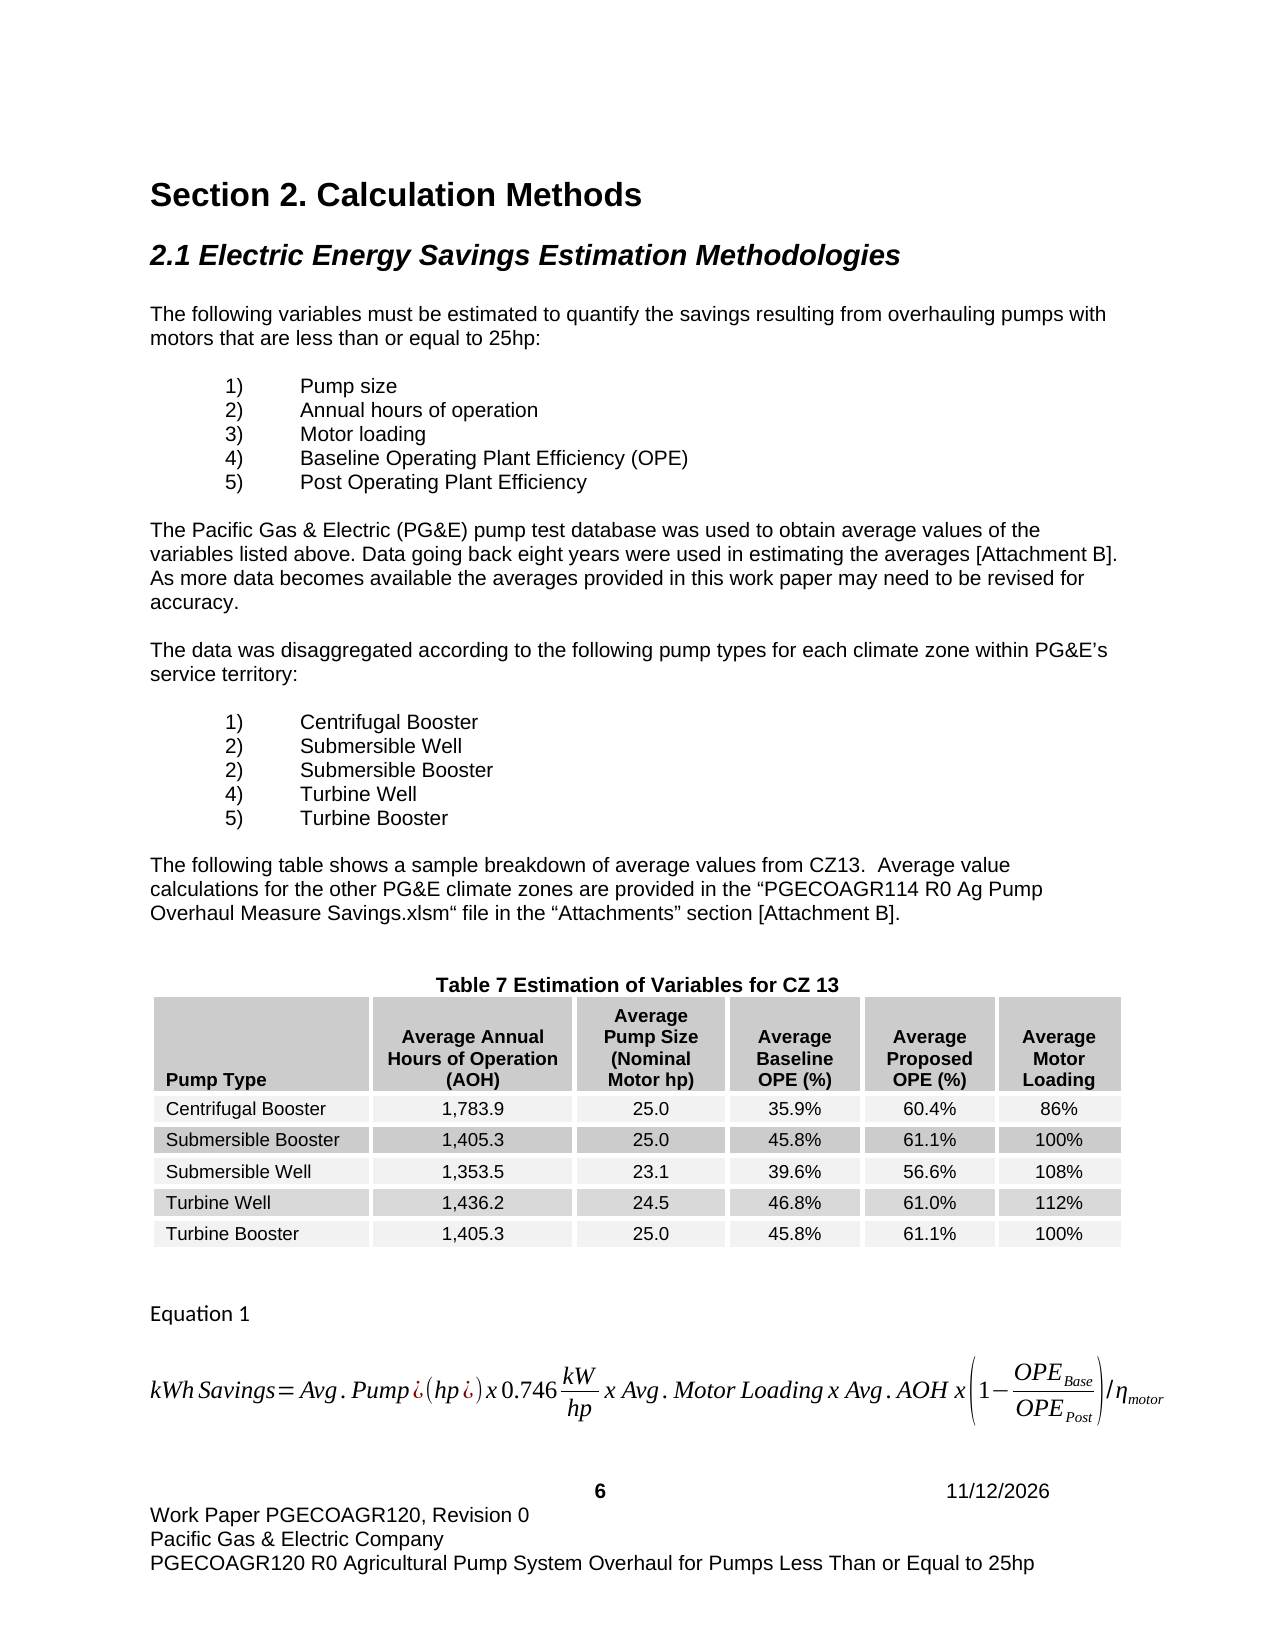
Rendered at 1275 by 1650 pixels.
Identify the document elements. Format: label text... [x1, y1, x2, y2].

text 2) Annual hours of operation [225, 398, 1125, 422]
table_header Average Motor Loading [999, 997, 1121, 1091]
table_cell 35.9% [730, 1096, 860, 1122]
table_cell 25.0 [577, 1096, 725, 1122]
table_cell 60.4% [865, 1096, 995, 1122]
table_cell 61.0% [865, 1189, 995, 1216]
text Table 7 Estimation of Variables for CZ 13 [150, 973, 1125, 997]
table_cell 24.5 [577, 1189, 725, 1216]
table_cell 25.0 [577, 1221, 725, 1247]
subtitle 2.1 Electric Energy Savings Estimation Methodologies [150, 238, 1125, 272]
list Submersible Well [225, 733, 1125, 757]
text The following variables must be estimated to quantify the savings resulting from overhauling pumps with motors that are less than or equal to 25hp: [150, 302, 1125, 350]
text The following table shows a sample breakdown of average values from CZ13. Average value calculations for the other PG&E climate zones are provided in the “PGECOAGR114 R0 Ag Pump Overhaul Measure Savings.xlsm“ file in the “Attachments” section [Attachment B]. [150, 853, 1125, 925]
table_cell 45.8% [730, 1221, 860, 1247]
table_cell 23.1 [577, 1158, 725, 1184]
table_header Pump Type [154, 997, 369, 1091]
table_cell Turbine Booster [154, 1221, 369, 1247]
text The Pacific Gas & Electric (PG&E) pump test database was used to obtain average values of the variables listed above. Data going back eight years were used in estimating the averages [Attachment B]. As more data becomes available the averages provided in this work paper may need to be revised for accuracy. [150, 518, 1125, 614]
table_cell 1,353.5 [373, 1158, 572, 1184]
table_cell 108% [999, 1158, 1121, 1184]
text Equation 1 [150, 1299, 1125, 1327]
table_header Average Annual Hours of Operation (AOH) [373, 997, 572, 1091]
table_cell 100% [999, 1221, 1121, 1247]
table_cell Submersible Booster [154, 1127, 369, 1153]
text 1) Pump size [225, 374, 1125, 398]
table_header Average Pump Size (Nominal Motor hp) [577, 997, 725, 1091]
text 4) Baseline Operating Plant Efficiency (OPE) [225, 446, 1125, 470]
text 4) Turbine Well [225, 781, 1125, 805]
table_cell 61.1% [865, 1221, 995, 1247]
table_cell Submersible Well [154, 1158, 369, 1184]
table_cell 1,405.3 [373, 1127, 572, 1153]
table_cell Turbine Well [154, 1189, 369, 1216]
table_cell 1,405.3 [373, 1221, 572, 1247]
text 2) Submersible Booster [225, 757, 1125, 781]
table_cell 25.0 [577, 1127, 725, 1153]
table_cell 46.8% [730, 1189, 860, 1216]
text The data was disaggregated according to the following pump types for each climate zone within PG&E’s service territory: [150, 638, 1125, 686]
table_cell 61.1% [865, 1127, 995, 1153]
table_cell 1,436.2 [373, 1189, 572, 1216]
table_header Average Proposed OPE (%) [865, 997, 995, 1091]
subtitle Section 2. Calculation Methods [150, 175, 1125, 213]
table_cell 56.6% [865, 1158, 995, 1184]
table_cell 39.6% [730, 1158, 860, 1184]
table_cell 100% [999, 1127, 1121, 1153]
table_cell Centrifugal Booster [154, 1096, 369, 1122]
table_cell 86% [999, 1096, 1121, 1122]
list Centrifugal Booster [225, 709, 1125, 733]
table_header Average Baseline OPE (%) [730, 997, 860, 1091]
text 5) Post Operating Plant Efficiency [225, 470, 1125, 494]
text 3) Motor loading [225, 422, 1125, 446]
table_cell 112% [999, 1189, 1121, 1216]
table_cell 1,783.9 [373, 1096, 572, 1122]
table_cell 45.8% [730, 1127, 860, 1153]
text 5) Turbine Booster [225, 805, 1125, 829]
